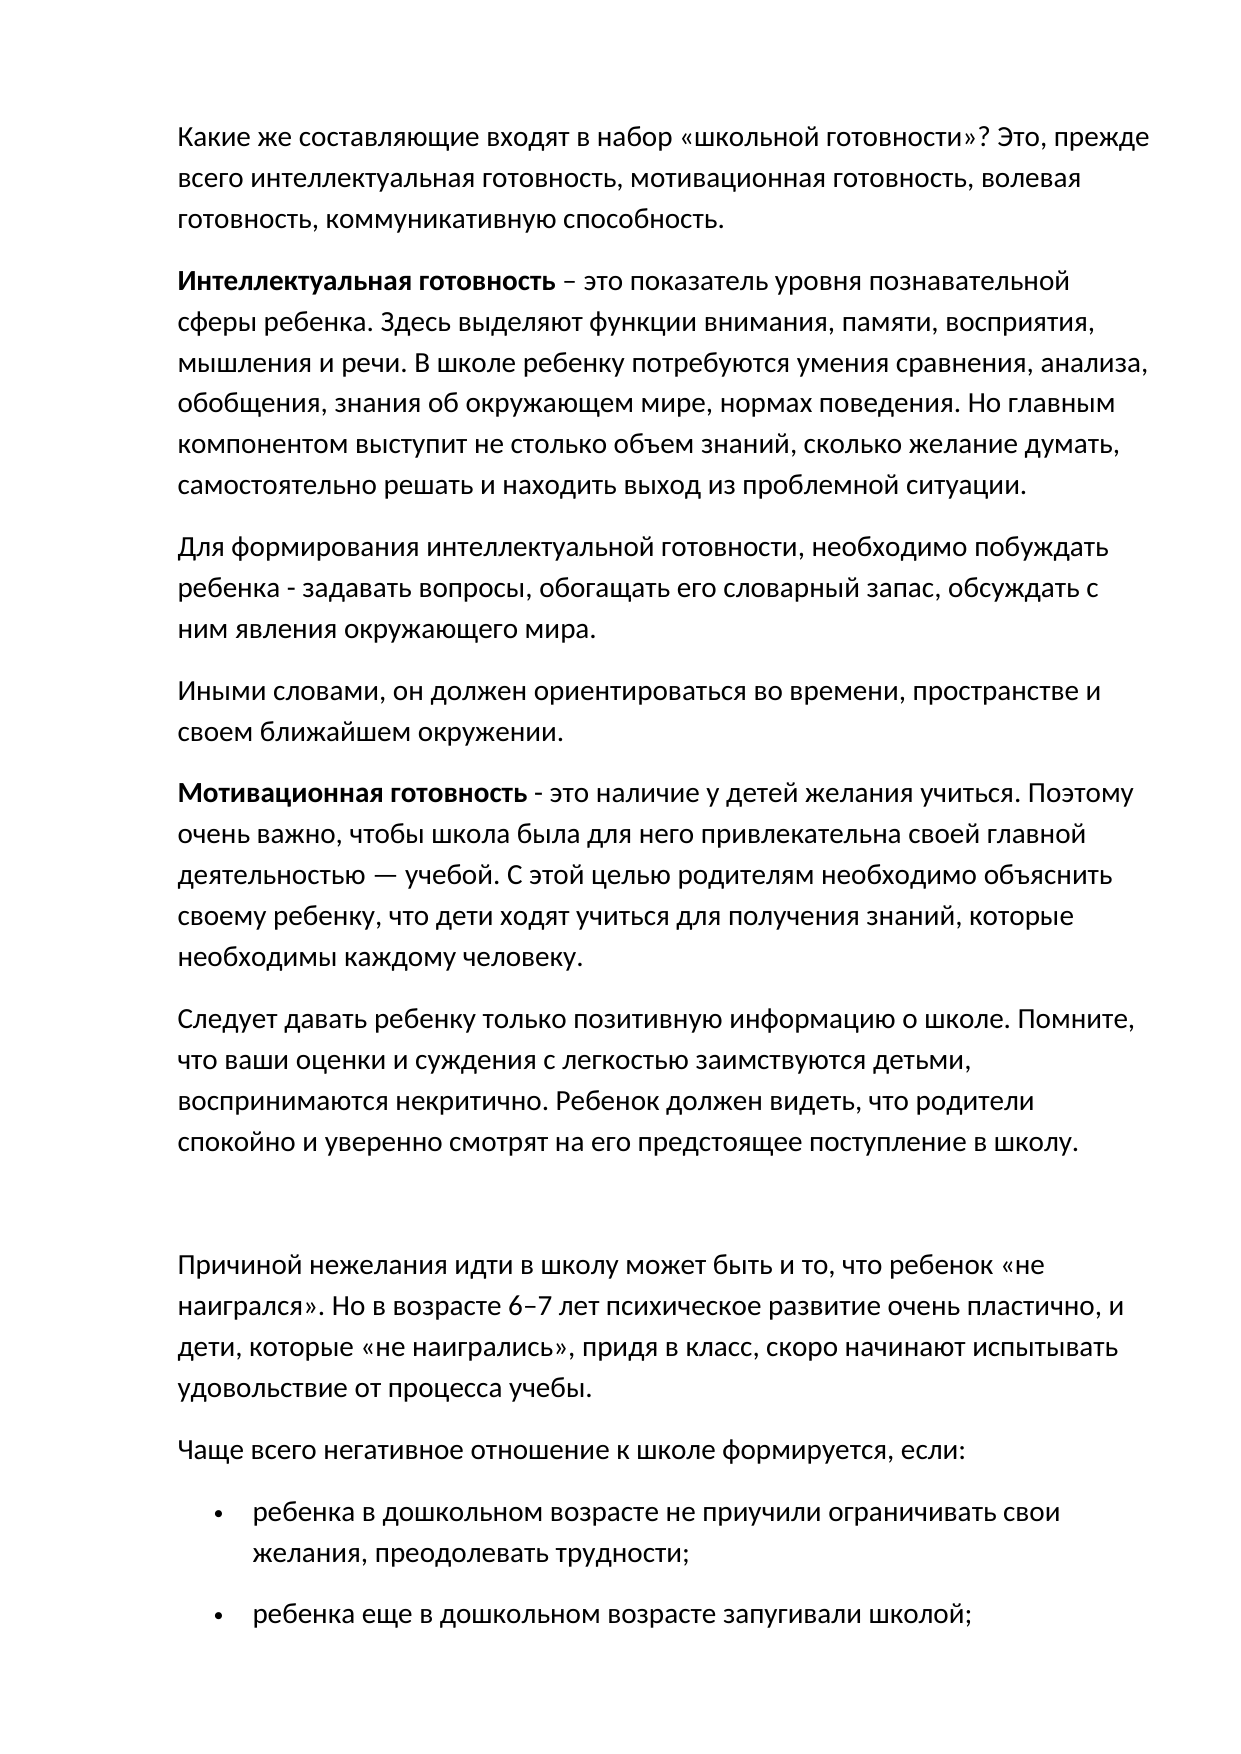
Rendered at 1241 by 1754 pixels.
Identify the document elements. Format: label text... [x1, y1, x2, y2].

text Следует давать ребенку только позитивную информацию о школе. Помните, что ваши оценки и суждения с легкостью заимствуются детьми, воспринимаются некритично. Ребенок должен видеть, что родители спокойно и уверенно смотрят на его предстоящее поступление в школу. [177, 1000, 1152, 1158]
text Интеллектуальная готовность – это показатель уровня познавательной сферы ребенка. Здесь выделяют функции внимания, памяти, восприятия, мышления и речи. В школе ребенку потребуются умения сравнения, анализа, обобщения, знания об окружающем мире, нормах поведения. Но главным компонентом выступит не столько объем знаний, сколько желание думать, самостоятельно решать и находить выход из проблемной ситуации. [177, 262, 1152, 502]
text Чаще всего негативное отношение к школе формируется, если: [177, 1431, 1152, 1467]
list ребенка еще в дошкольном возрасте запугивали школой; [215, 1596, 1152, 1631]
list ребенка в дошкольном возрасте не приучили ограничивать свои желания, преодолевать трудности; [215, 1493, 1152, 1569]
text Иными словами, он должен ориентироваться во времени, пространстве и своем ближайшем окружении. [177, 672, 1152, 748]
text Для формирования интеллектуальной готовности, необходимо побуждать ребенка - задавать вопросы, обогащать его словарный запас, обсуждать с ним явления окружающего мира. [177, 528, 1152, 646]
text Причиной нежелания идти в школу может быть и то, что ребенок «не наигрался». Но в возрасте 6–7 лет психическое развитие очень пластично, и дети, которые «не наигрались», придя в класс, скоро начинают испытывать удовольствие от процесса учебы. [177, 1246, 1152, 1405]
text Мотивационная готовность - это наличие у детей желания учиться. Поэтому очень важно, чтобы школа была для него привлекательна своей главной деятельностью — учебой. С этой целью родителям необходимо объяснить своему ребенку, что дети ходят учиться для получения знаний, которые необходимы каждому человеку. [177, 774, 1152, 974]
text Какие же составляющие входят в набор «школьной готовности»? Это, прежде всего интеллектуальная готовность, мотивационная готовность, волевая готовность, коммуникативную способность. [177, 118, 1152, 236]
